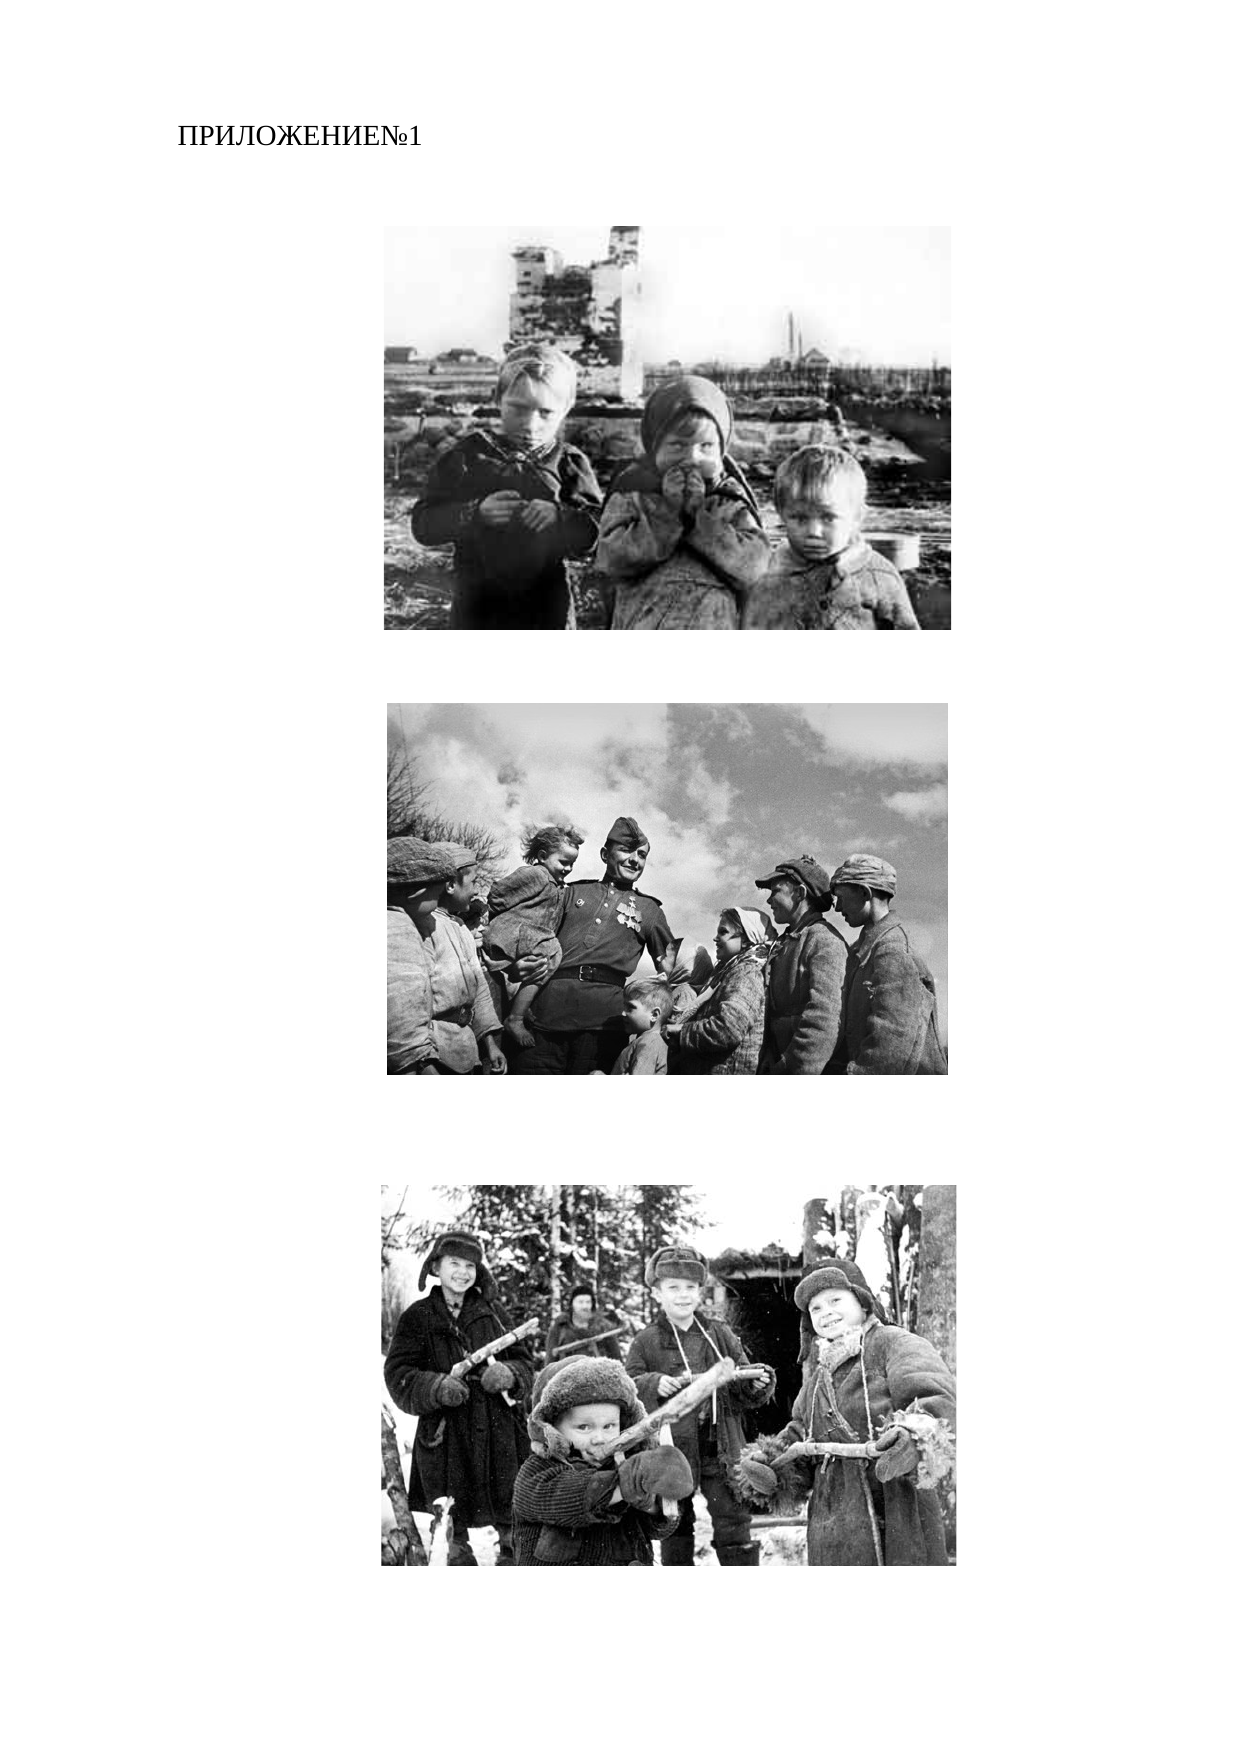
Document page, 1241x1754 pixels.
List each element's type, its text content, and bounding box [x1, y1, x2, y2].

picture [387, 703, 948, 1075]
picture [383, 226, 952, 630]
picture [381, 1185, 957, 1566]
text ПРИЛОЖЕНИЕ№1 [177, 118, 1140, 152]
